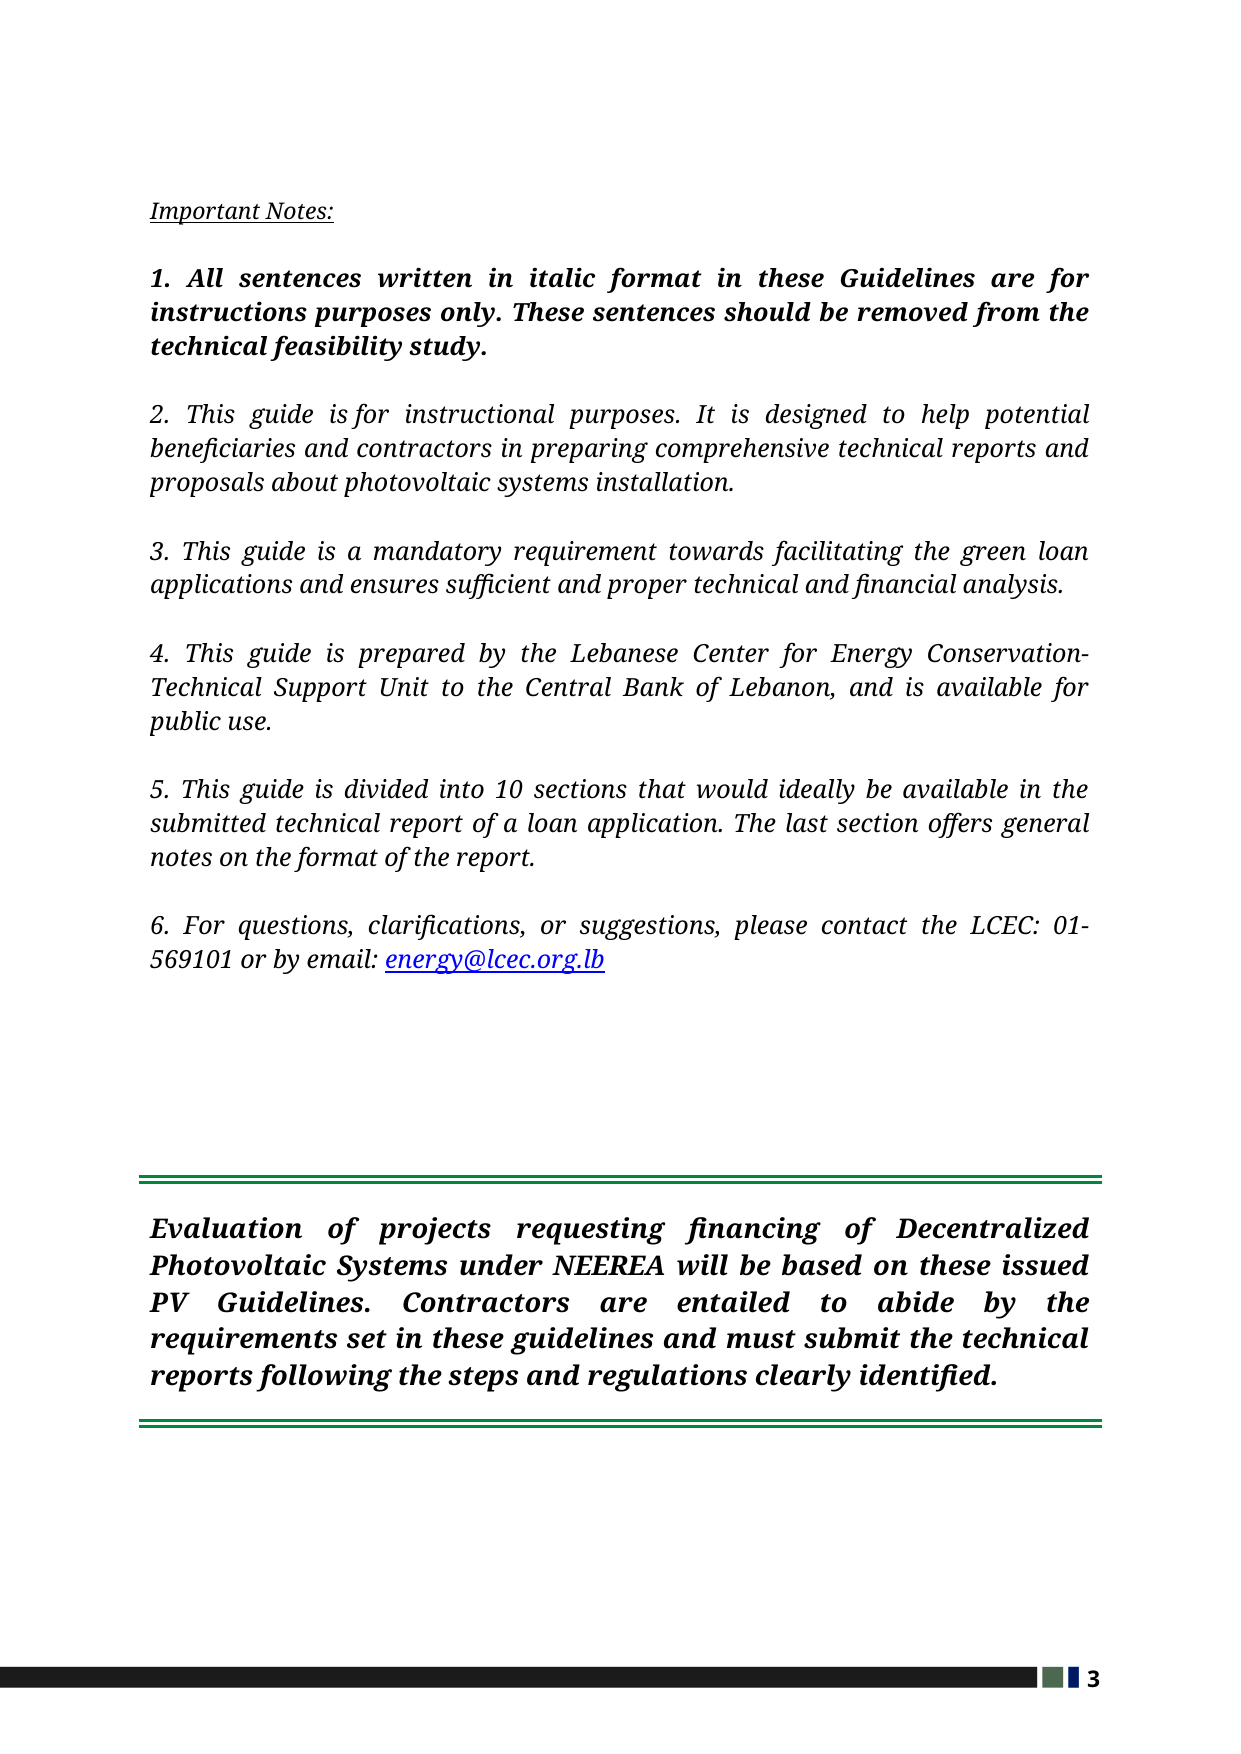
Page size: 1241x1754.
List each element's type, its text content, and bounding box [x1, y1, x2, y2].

text 1. All sentences written in italic format in these Guidelines are for instructions purposes only. These sentences should be removed from the technical feasibility study. [150, 261, 1090, 363]
text 2. This guide is for instructional purposes. It is designed to help potential beneficiaries and contractors in preparing comprehensive technical reports and proposals about photovoltaic systems installation. [150, 397, 1090, 499]
text 3. This guide is a mandatory requirement towards facilitating the green loan applications and ensures sufficient and proper technical and financial analysis. [150, 533, 1090, 601]
picture [0, 1597, 1234, 1754]
text Important Notes: [150, 195, 1090, 227]
text 5. This guide is divided into 10 sections that would ideally be available in the submitted technical report of a loan application. The last section offers general notes on the format of the report. [150, 772, 1090, 874]
table_header Evaluation of projects requesting financing of Decentralized Photovoltaic Systems under NEEREA will be based on these issued PV Guidelines. Contractors are entailed to abide by the requirements set in these guidelines and must submit the technical reports following the steps and regulations clearly identified. [139, 1184, 1102, 1419]
text 4. This guide is prepared by the Lebanese Center for Energy Conservation- Technical Support Unit to the Central Bank of Lebanon, and is available for public use. [150, 635, 1090, 737]
text 6. For questions, clarifications, or suggestions, please contact the LCEC: 01-569101 or by email: energy@lcec.org.lb [150, 908, 1090, 976]
